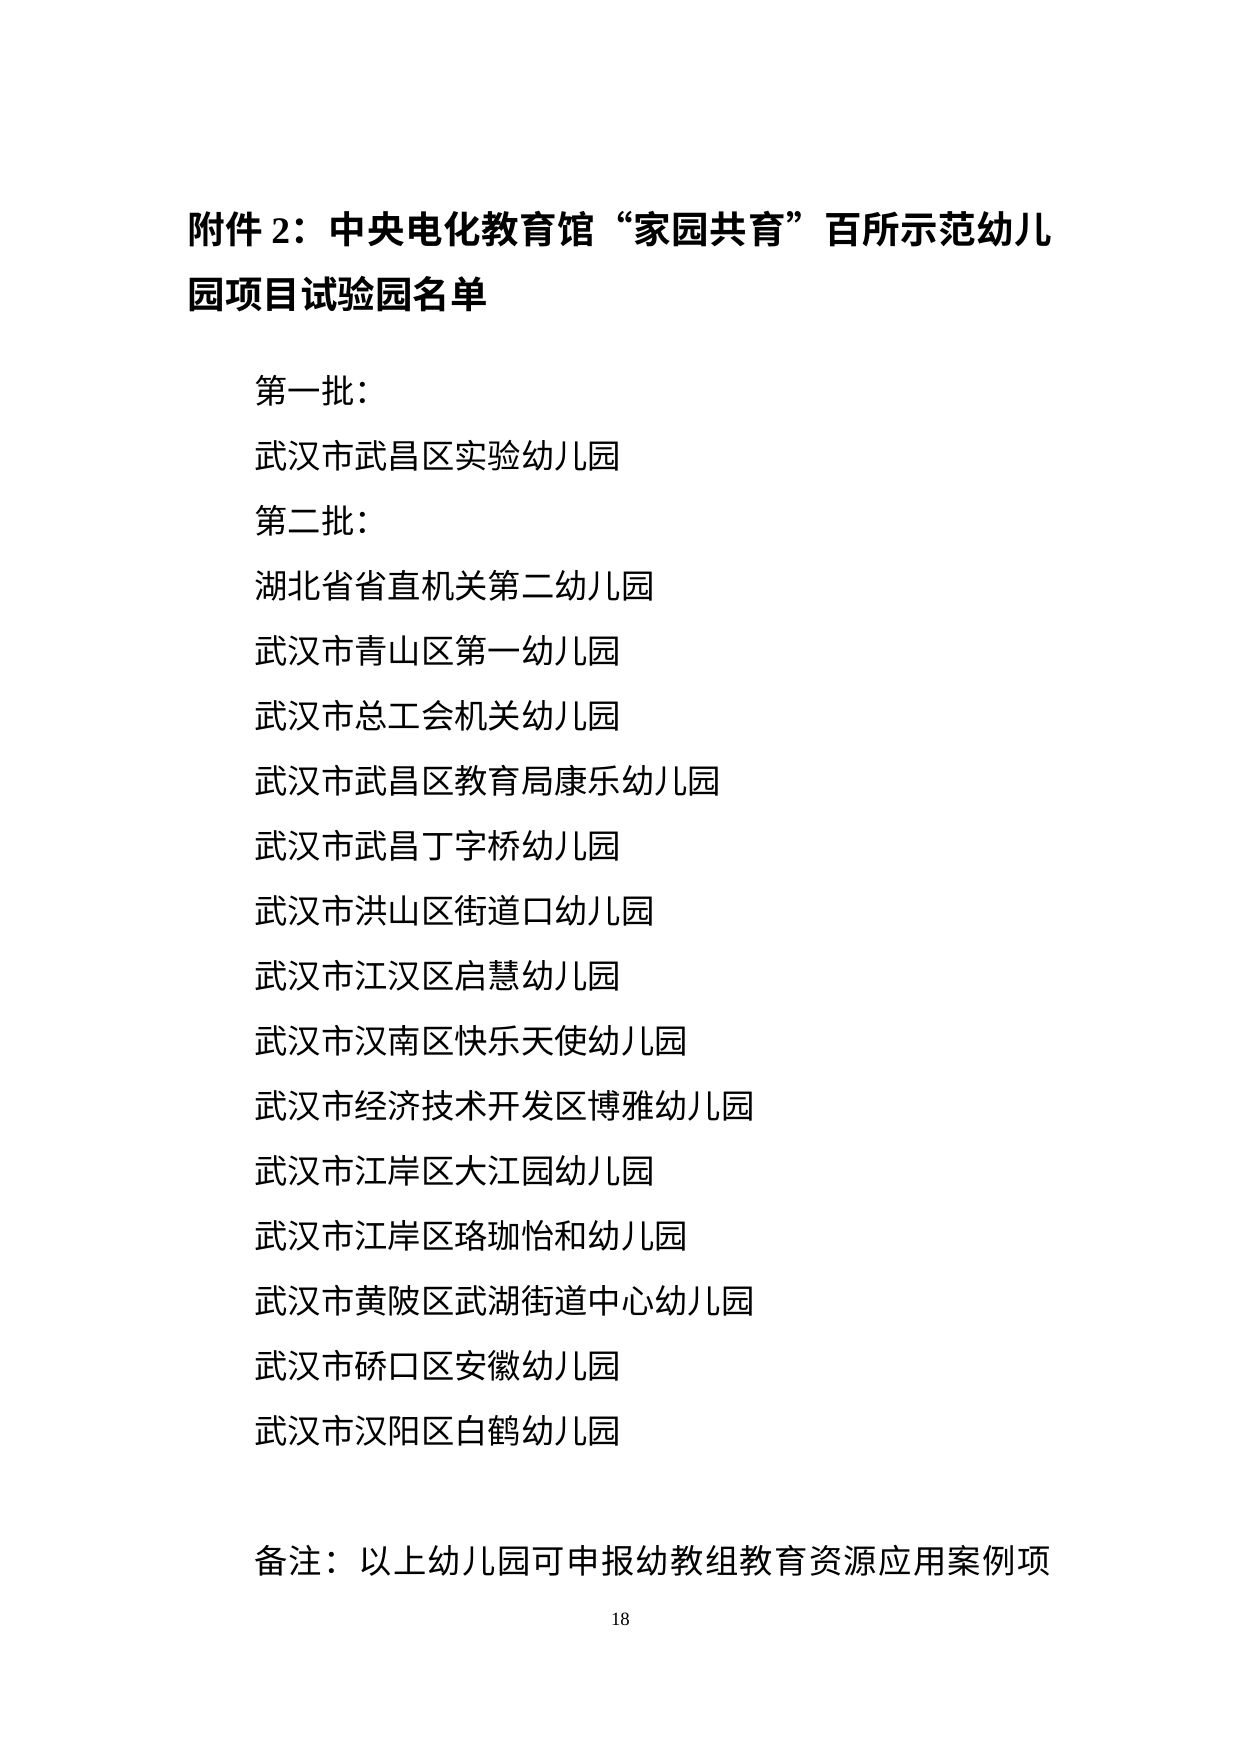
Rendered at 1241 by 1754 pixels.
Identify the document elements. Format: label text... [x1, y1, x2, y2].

text 第二批： [187, 487, 1053, 552]
text 武汉市武昌区实验幼儿园 [187, 422, 1053, 487]
text 武汉市江岸区珞珈怡和幼儿园 [187, 1202, 1053, 1267]
text 湖北省省直机关第二幼儿园 [187, 552, 1053, 617]
text 武汉市汉阳区白鹤幼儿园 [187, 1397, 1053, 1462]
text 武汉市经济技术开发区博雅幼儿园 [187, 1072, 1053, 1137]
subtitle 附件2：中央电化教育馆“家园共育”百所示范幼儿园项目试验园名单 [187, 194, 1053, 324]
text 武汉市青山区第一幼儿园 [187, 617, 1053, 682]
text 武汉市总工会机关幼儿园 [187, 682, 1053, 747]
text 第一批： [187, 357, 1053, 422]
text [187, 1527, 1053, 1592]
text 武汉市江岸区大江园幼儿园 [187, 1137, 1053, 1202]
text 武汉市硚口区安徽幼儿园 [187, 1332, 1053, 1397]
text 武汉市黄陂区武湖街道中心幼儿园 [187, 1267, 1053, 1332]
text 武汉市洪山区街道口幼儿园 [187, 877, 1053, 942]
text 武汉市武昌丁字桥幼儿园 [187, 812, 1053, 877]
text 武汉市武昌区教育局康乐幼儿园 [187, 747, 1053, 812]
text 武汉市汉南区快乐天使幼儿园 [187, 1007, 1053, 1072]
text 武汉市江汉区启慧幼儿园 [187, 942, 1053, 1007]
